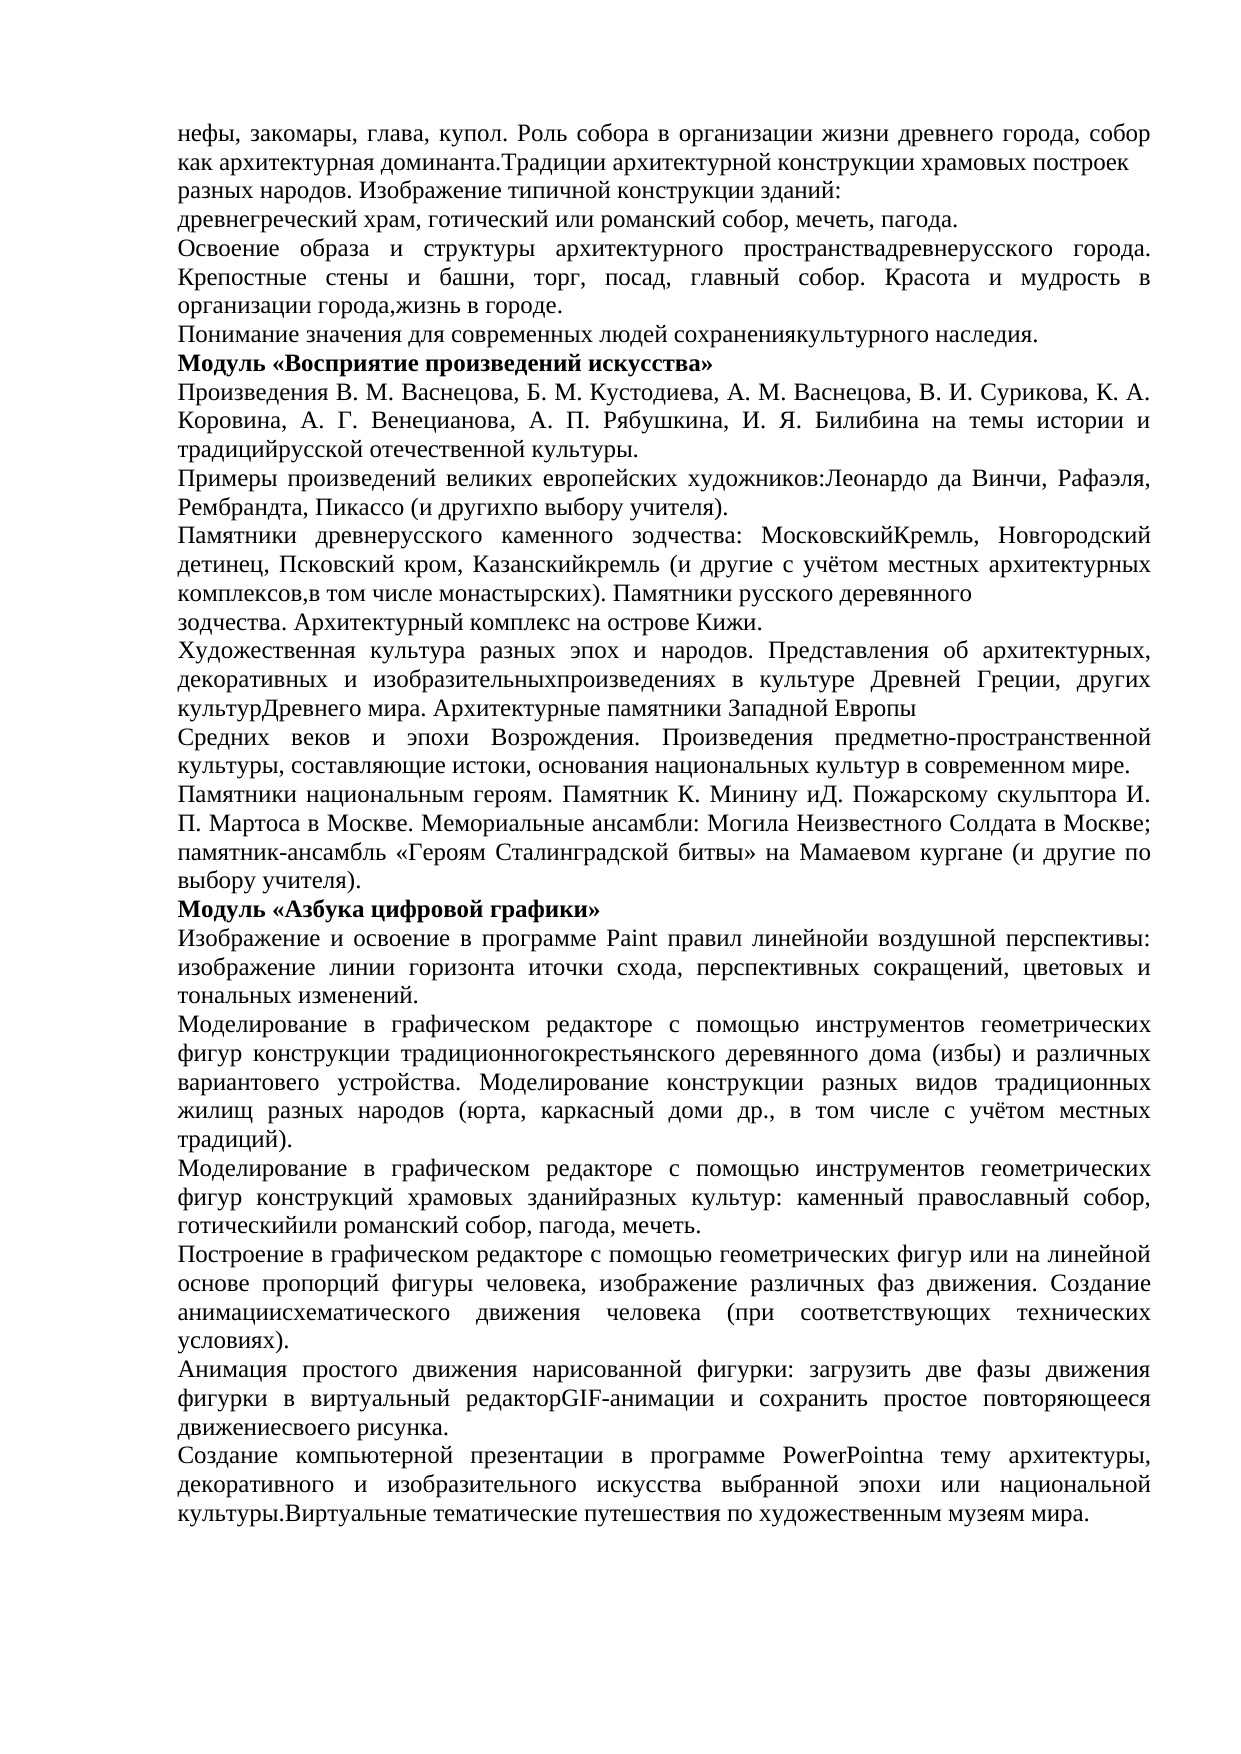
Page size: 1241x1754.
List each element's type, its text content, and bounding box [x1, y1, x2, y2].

text Моделирование в графическом редакторе с помощью инструментов геометрических фигур конструкции традиционногокрестьянского деревянного дома (избы) и различных вариантовего устройства. Моделирование конструкции разных видов традиционных жилищ разных народов (юрта, каркасный доми др., в том числе с учётом местных традиций). [177, 1009, 1152, 1153]
text нефы, закомары, глава, купол. Роль собора в организации жизни древнего города, собор как архитектурная доминанта.Традиции архитектурной конструкции храмовых построек [177, 118, 1152, 176]
text Изображение и освоение в программе Paint правил линейнойи воздушной перспективы: изображение линии горизонта иточки схода, перспективных сокращений, цветовых и тональных изменений. [177, 923, 1152, 1009]
text Освоение образа и структуры архитектурного пространствадревнерусского города. Крепостные стены и башни, торг, посад, главный собор. Красота и мудрость в организации города,жизнь в городе. [177, 233, 1152, 319]
text Средних веков и эпохи Возрождения. Произведения предметно-пространственной культуры, составляющие истоки, основания национальных культур в современном мире. [177, 722, 1152, 779]
text древнегреческий храм, готический или романский собор, мечеть, пагода. [177, 204, 1152, 233]
text Памятники древнерусского каменного зодчества: МосковскийКремль, Новгородский детинец, Псковский кром, Казанскийкремль (и другие с учётом местных архитектурных комплексов,в том числе монастырских). Памятники русского деревянного [177, 521, 1152, 607]
text Памятники национальным героям. Памятник К. Минину иД. Пожарскому скульптора И. П. Мартоса в Москве. Мемориальные ансамбли: Могила Неизвестного Солдата в Москве; памятник-ансамбль «Героям Сталинградской битвы» на Мамаевом кургане (и другие по выбору учителя). [177, 779, 1152, 894]
text Модуль «Восприятие произведений искусства» [177, 348, 1152, 377]
text Построение в графическом редакторе с помощью геометрических фигур или на линейной основе пропорций фигуры человека, изображение различных фаз движения. Создание анимациисхематического движения человека (при соответствующих технических условиях). [177, 1239, 1152, 1354]
text Анимация простого движения нарисованной фигурки: загрузить две фазы движения фигурки в виртуальный редакторGIF-анимации и сохранить простое повторяющееся движениесвоего рисунка. [177, 1354, 1152, 1441]
text Художественная культура разных эпох и народов. Представления об архитектурных, декоративных и изобразительныхпроизведениях в культуре Древней Греции, других культурДревнего мира. Архитектурные памятники Западной Европы [177, 636, 1152, 722]
text Модуль «Азбука цифровой графики» [177, 894, 1152, 923]
text Моделирование в графическом редакторе с помощью инструментов геометрических фигур конструкций храмовых зданийразных культур: каменный православный собор, готическийили романский собор, пагода, мечеть. [177, 1153, 1152, 1239]
text разных народов. Изображение типичной конструкции зданий: [177, 176, 1152, 204]
text Создание компьютерной презентации в программе PowerPointна тему архитектуры, декоративного и изобразительного искусства выбранной эпохи или национальной культуры.Виртуальные тематические путешествия по художественным музеям мира. [177, 1441, 1152, 1527]
text Понимание значения для современных людей сохранениякультурного наследия. [177, 319, 1152, 348]
text Примеры произведений великих европейских художников:Леонардо да Винчи, Рафаэля, Рембрандта, Пикассо (и другихпо выбору учителя). [177, 463, 1152, 521]
text зодчества. Архитектурный комплекс на острове Кижи. [177, 607, 1152, 636]
text Произведения В. М. Васнецова, Б. М. Кустодиева, А. М. Васнецова, В. И. Сурикова, К. А. Коровина, А. Г. Венецианова, А. П. Рябушкина, И. Я. Билибина на темы истории и традицийрусской отечественной культуры. [177, 377, 1152, 463]
